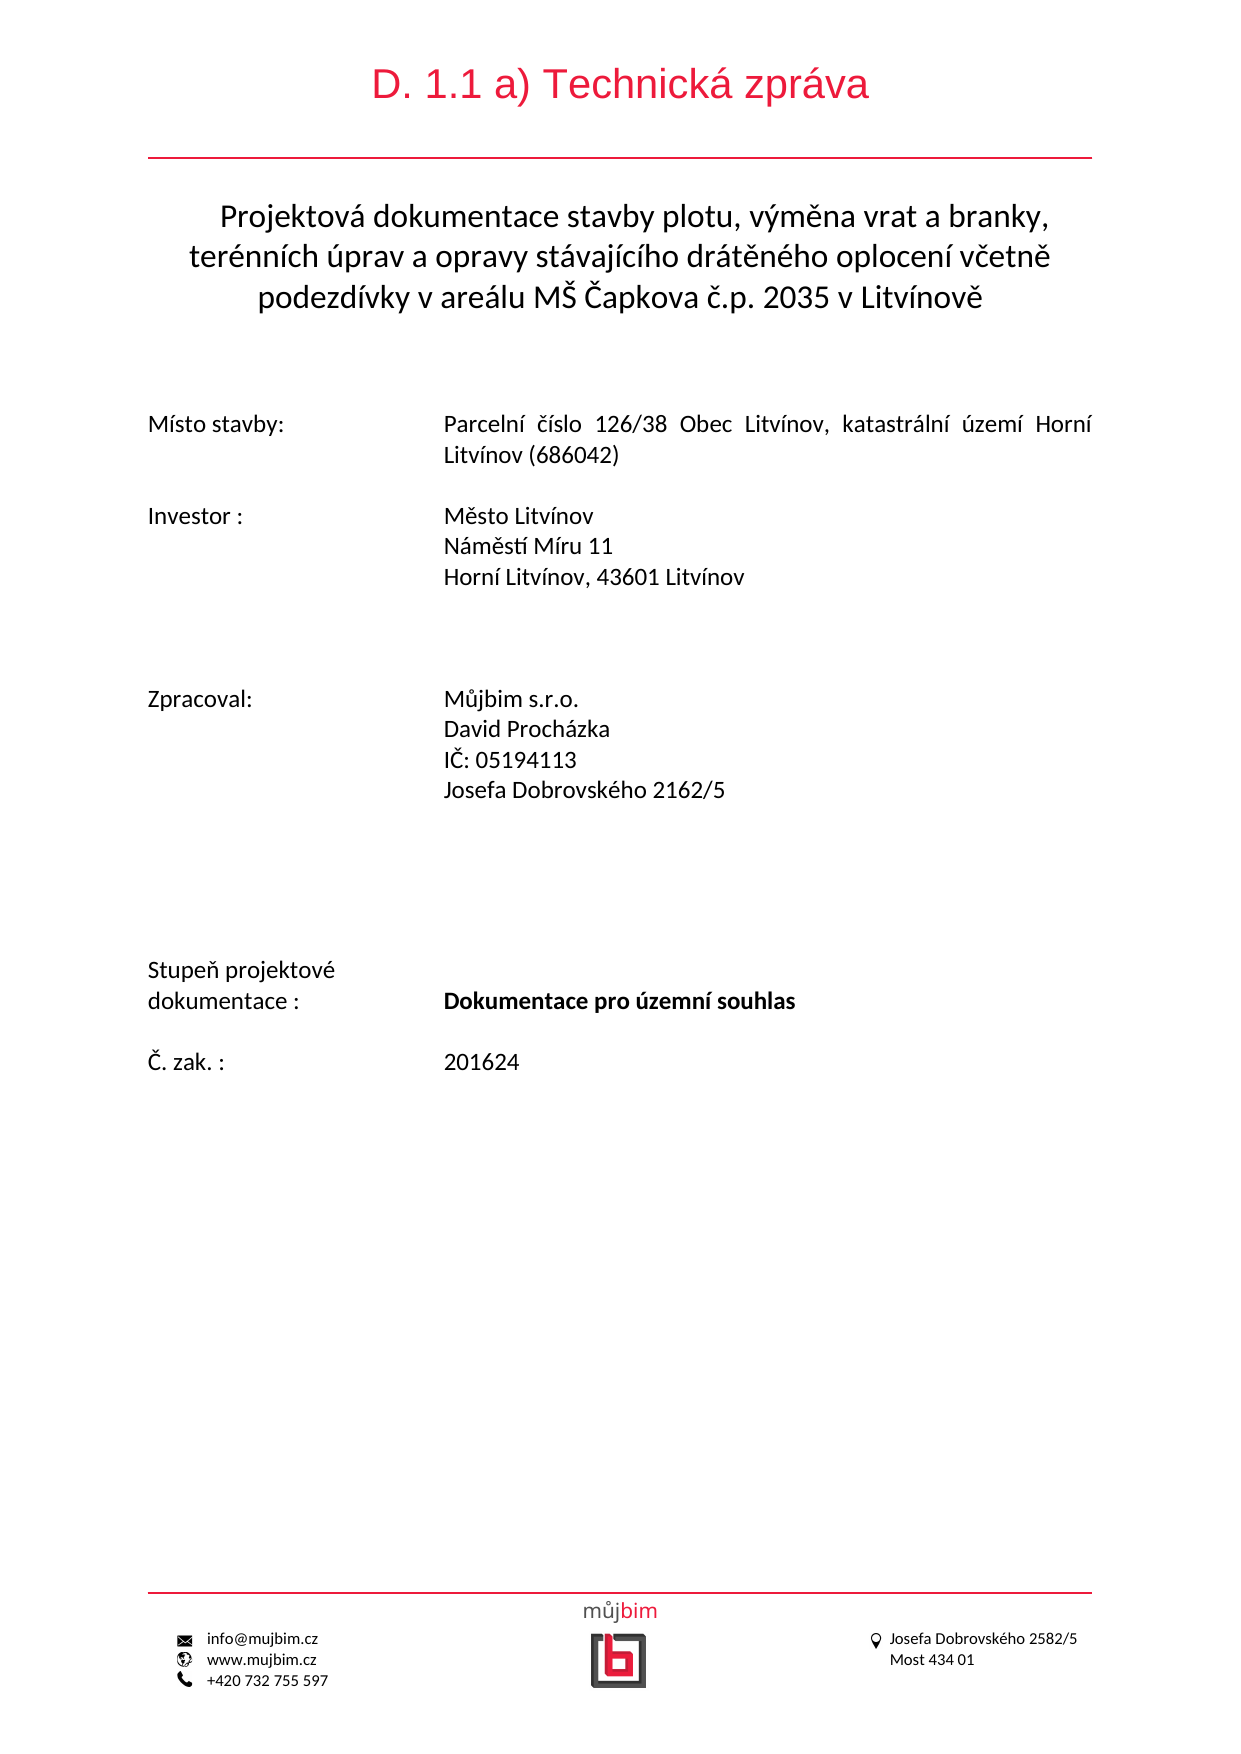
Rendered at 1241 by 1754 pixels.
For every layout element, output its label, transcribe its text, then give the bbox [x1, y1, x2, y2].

text Stupeň projektové [148, 954, 1092, 985]
text Josefa Dobrovského 2162/5 [148, 775, 1092, 805]
text Horní Litvínov, 43601 Litvínov [148, 561, 1092, 592]
text Č. zak. : 201624 [148, 1046, 1092, 1076]
picture [588, 1631, 649, 1691]
text Investor : Město Litvínov [148, 500, 1092, 531]
picture [868, 1633, 884, 1649]
text Zpracoval: Můjbim s.r.o. [148, 683, 1092, 714]
text IČ: 05194113 [148, 744, 1092, 775]
picture [177, 1633, 193, 1649]
picture [177, 1652, 193, 1667]
text Projektová dokumentace stavby plotu, výměna vrat a branky, terénních úprav a opravy stávajícího drátěného oplocení včetně podezdívky v areálu MŠ Čapkova č.p. 2035 v Litvínově [148, 195, 1092, 317]
text David Procházka [428, 714, 1092, 744]
text dokumentace : Dokumentace pro územní souhlas [148, 985, 1092, 1015]
text Náměstí Míru 11 [148, 531, 1092, 561]
text Místo stavby: Parcelní číslo 126/38 Obec Litvínov, katastrální území Horní Litvínov (686042) [148, 408, 1092, 469]
picture [177, 1671, 193, 1687]
